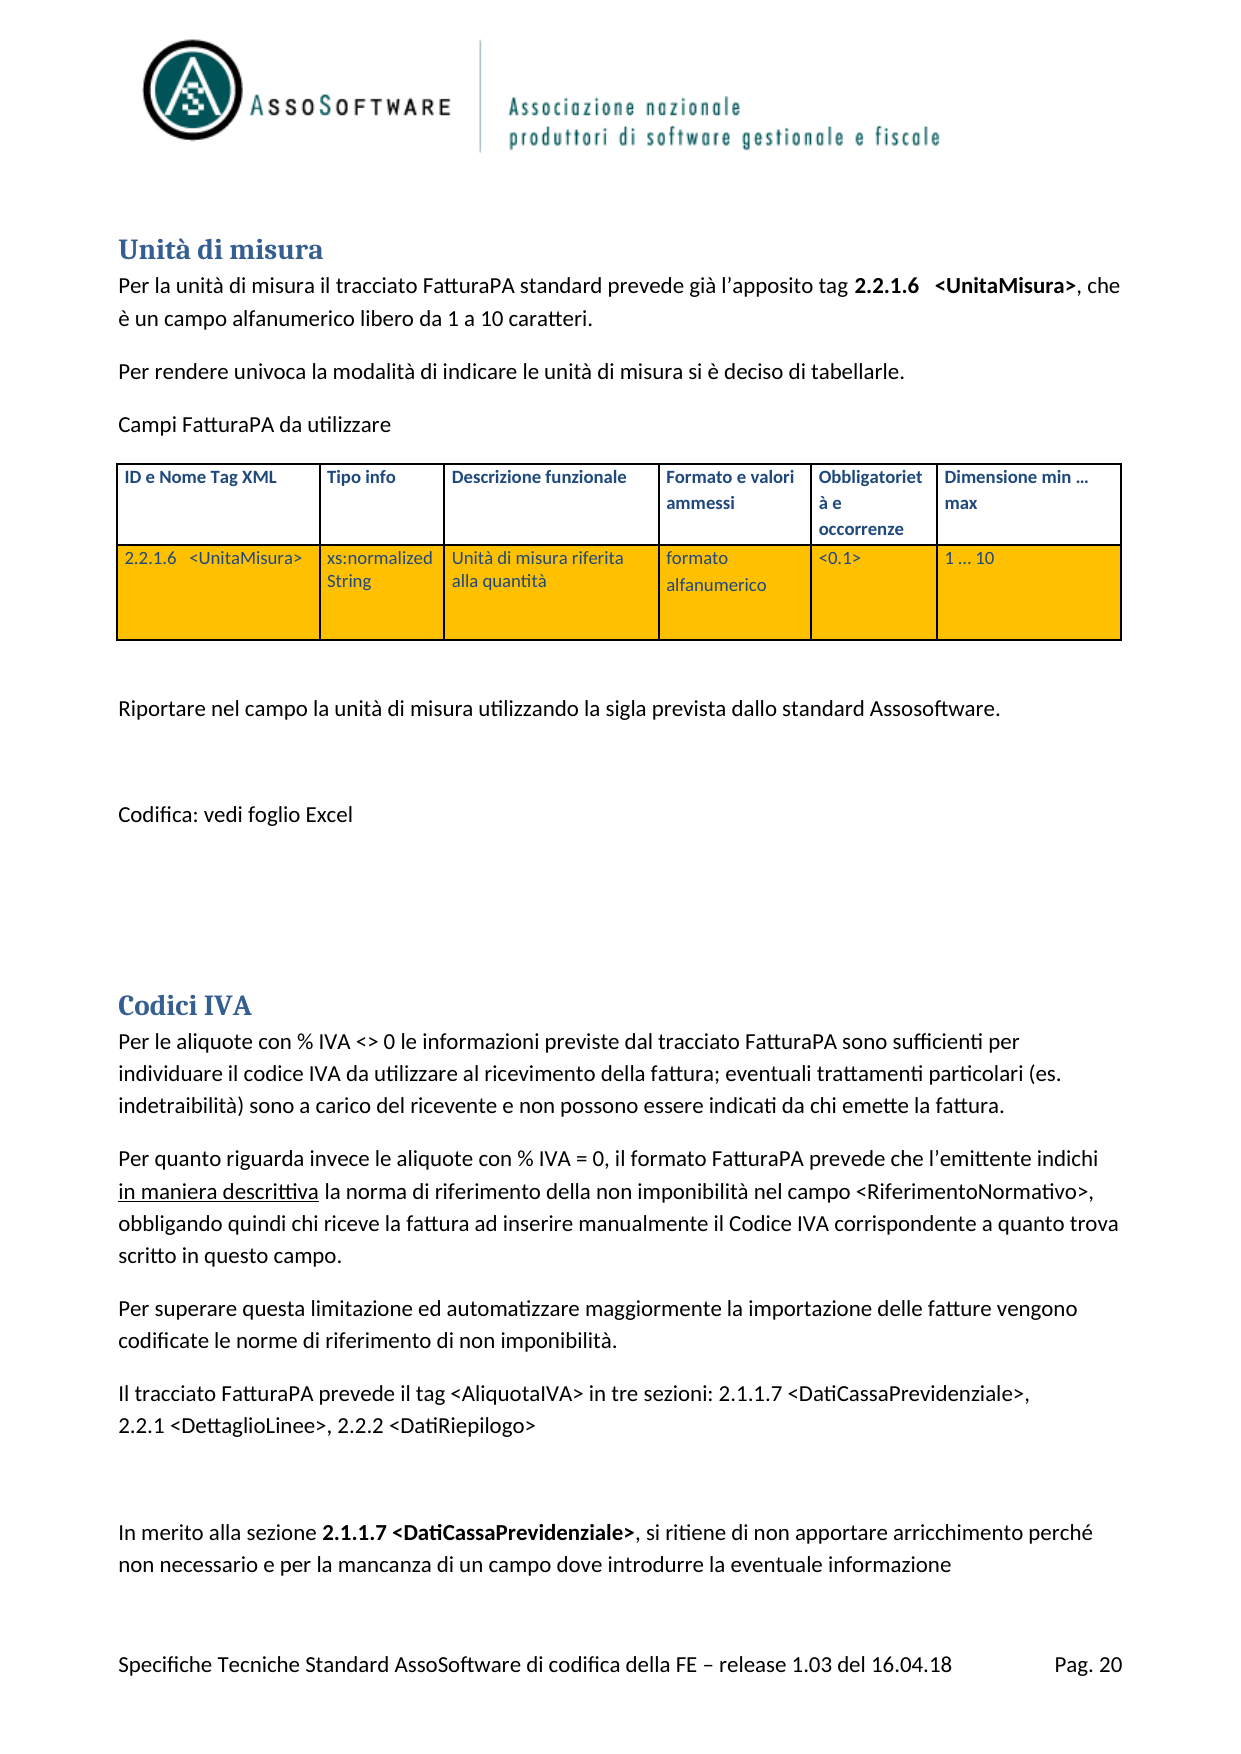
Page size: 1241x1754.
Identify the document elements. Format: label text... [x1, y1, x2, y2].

table_header Descrizione funzionale [445, 465, 658, 544]
text Per quanto riguarda invece le aliquote con % IVA = 0, il formato FatturaPA prevede che l’emittente indichi in maniera descrittiva la norma di riferimento della non imponibilità nel campo <RiferimentoNormativo>, obbligando quindi chi riceve la fattura ad inserire manualmente il Codice IVA corrispondente a quanto trova scritto in questo campo. [118, 1144, 1122, 1269]
subtitle Codici IVA [118, 989, 1122, 1022]
text Campi FatturaPA da utilizzare [118, 410, 1122, 438]
subtitle Unità di misura [118, 233, 1122, 267]
text Per rendere univoca la modalità di indicare le unità di misura si è deciso di tabellarle. [118, 357, 1122, 385]
table_cell xs:normalizedString [321, 546, 443, 639]
table_cell 2.2.1.6 <UnitaMisura> [118, 546, 319, 639]
table_header ID e Nome Tag XML [118, 465, 319, 544]
table_header Tipo info [321, 465, 443, 544]
text Per superare questa limitazione ed automatizzare maggiormente la importazione delle fatture vengono codificate le norme di riferimento di non imponibilità. [118, 1294, 1122, 1354]
text Per le aliquote con % IVA <> 0 le informazioni previste dal tracciato FatturaPA sono sufficienti per individuare il codice IVA da utilizzare al ricevimento della fattura; eventuali trattamenti particolari (es. indetraibilità) sono a carico del ricevente e non possono essere indicati da chi emette la fattura. [118, 1027, 1122, 1119]
table_cell 1 … 10 [938, 546, 1120, 639]
text Codifica: vedi foglio Excel [118, 800, 1122, 828]
table_cell <0.1> [812, 546, 936, 639]
picture [118, 6, 1123, 153]
text Per la unità di misura il tracciato FatturaPA standard prevede già l’apposito tag 2.2.1.6 <UnitaMisura>, che è un campo alfanumerico libero da 1 a 10 caratteri. [118, 272, 1122, 332]
table_header Obbligatorietà e occorrenze [812, 465, 936, 544]
table_cell Unità di misura riferita alla quantità [445, 546, 658, 639]
text Riportare nel campo la unità di misura utilizzando la sigla prevista dallo standard Assosoftware. [118, 694, 1122, 722]
table_header Formato e valori ammessi [660, 465, 810, 544]
text Il tracciato FatturaPA prevede il tag <AliquotaIVA> in tre sezioni: 2.1.1.7 <DatiCassaPrevidenziale>, 2.2.1 <DettaglioLinee>, 2.2.2 <DatiRiepilogo> [118, 1379, 1122, 1439]
text In merito alla sezione 2.1.1.7 <DatiCassaPrevidenziale>, si ritiene di non apportare arricchimento perché non necessario e per la mancanza di un campo dove introdurre la eventuale informazione [118, 1518, 1122, 1578]
table_cell formato alfanumerico [660, 546, 810, 639]
table_header Dimensione min … max [938, 465, 1120, 544]
